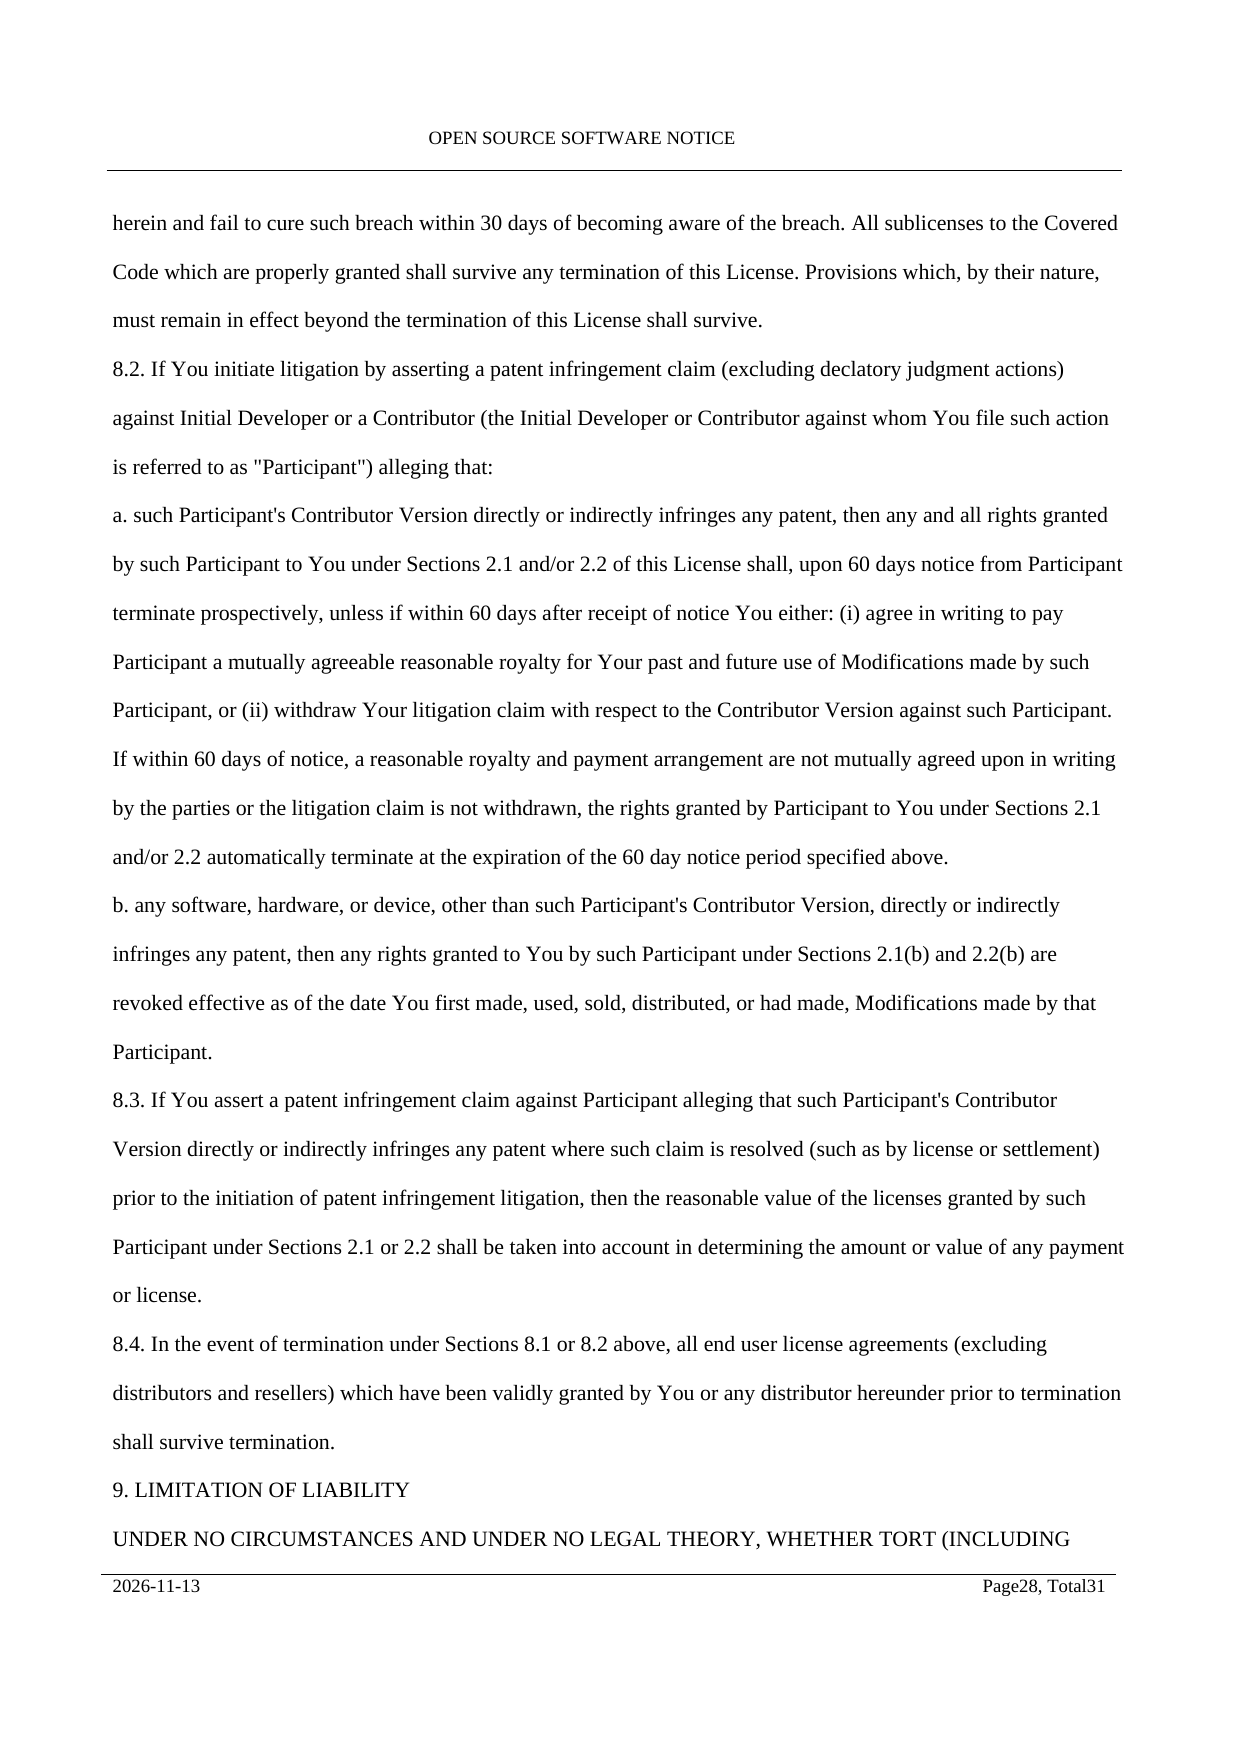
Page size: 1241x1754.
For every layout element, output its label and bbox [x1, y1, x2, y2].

text [112, 206, 1128, 1555]
